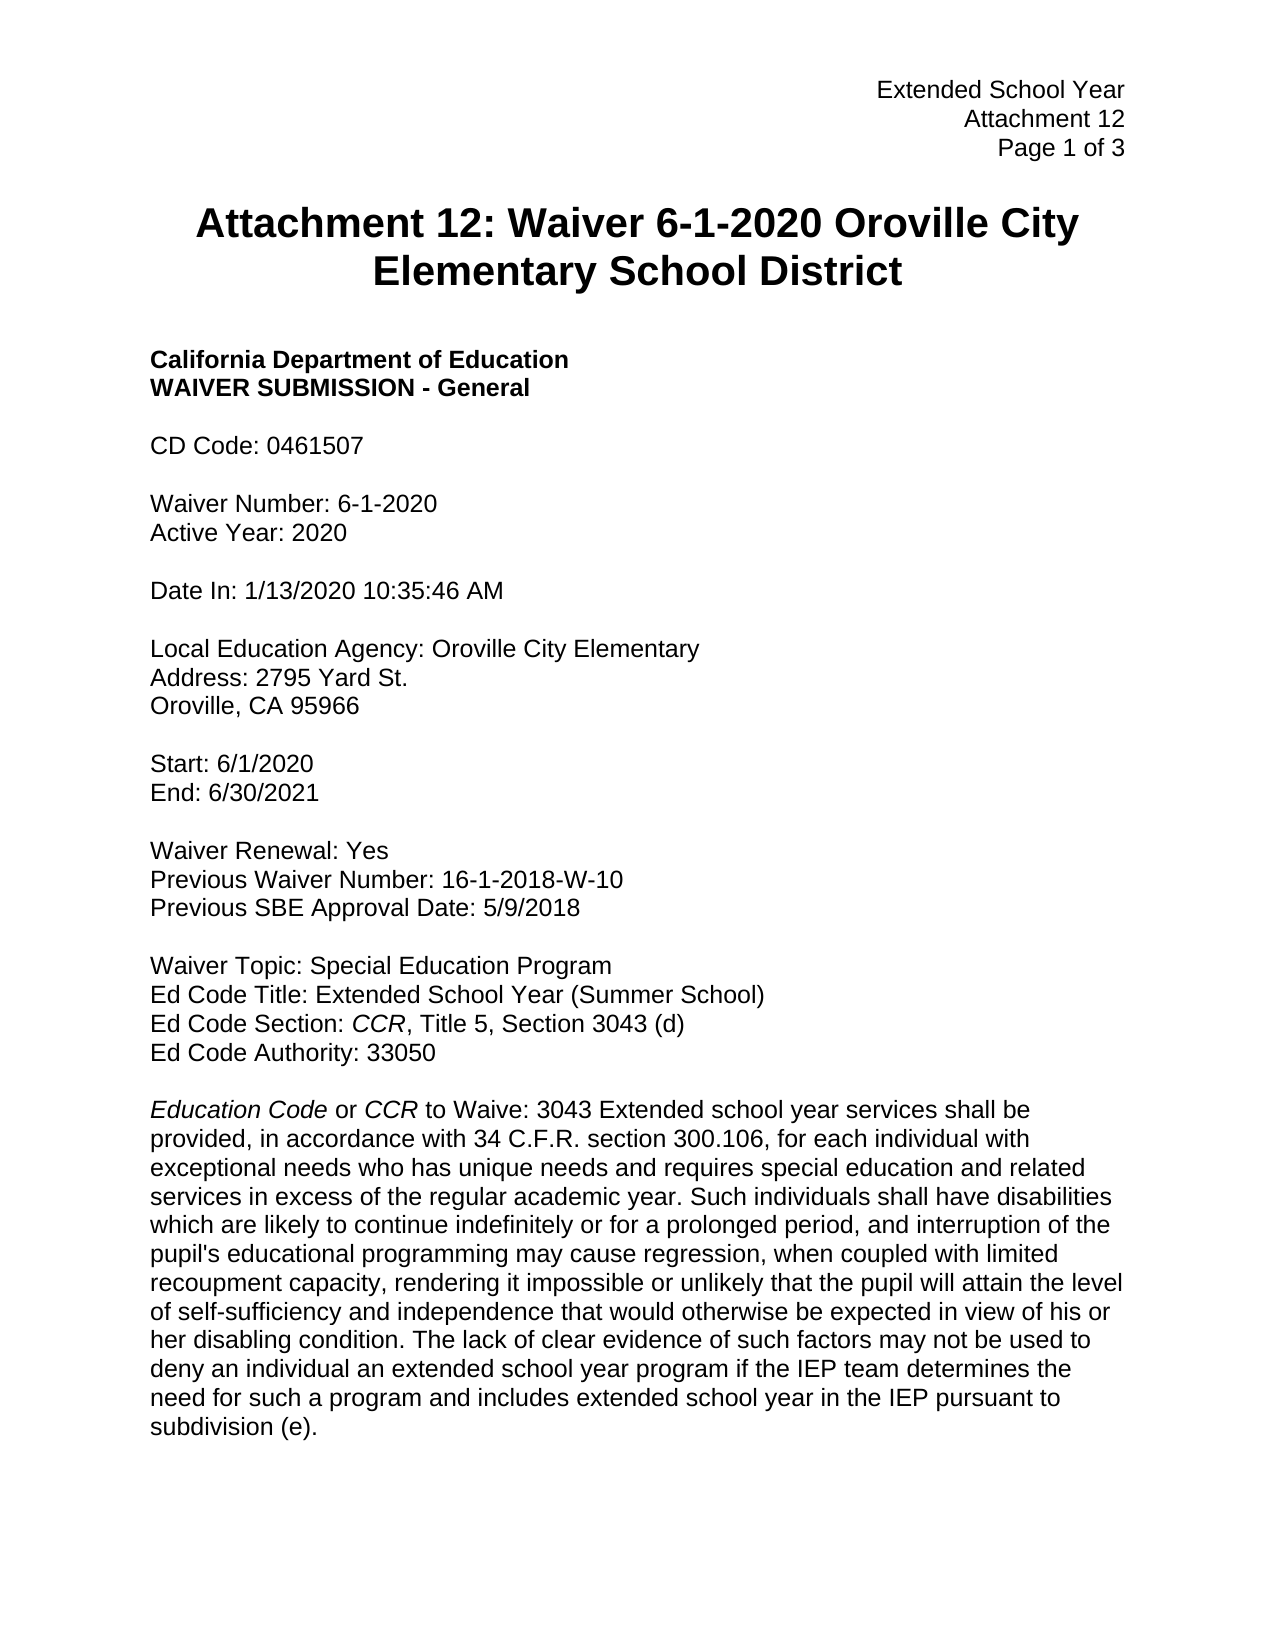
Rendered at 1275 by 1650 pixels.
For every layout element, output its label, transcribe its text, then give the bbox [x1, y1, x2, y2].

text CD Code: 0461507 [150, 431, 1125, 460]
text Waiver Topic: Special Education Program [150, 951, 1125, 980]
text End: 6/30/2021 [150, 778, 1125, 807]
text Address: 2795 Yard St. [150, 662, 1125, 691]
text Local Education Agency: Oroville City Elementary [150, 634, 1125, 662]
text Active Year: 2020 [150, 518, 1125, 547]
text California Department of Education [150, 344, 1125, 373]
text Ed Code Section: CCR, Title 5, Section 3043 (d) [150, 1009, 1125, 1037]
text Ed Code Title: Extended School Year (Summer School) [150, 980, 1125, 1009]
text Previous SBE Approval Date: 5/9/2018 [150, 893, 1125, 922]
text Ed Code Authority: 33050 [150, 1037, 1125, 1066]
text Education Code or CCR to Waive: 3043 Extended school year services shall be provided, in accordance with 34 C.F.R. section 300.106, for each individual with exceptional needs who has unique needs and requires special education and related services in excess of the regular academic year. Such individuals shall have disabilities which are likely to continue indefinitely or for a prolonged period, and interruption of the pupil's educational programming may cause regression, when coupled with limited recoupment capacity, rendering it impossible or unlikely that the pupil will attain the level of self-sufficiency and independence that would otherwise be expected in view of his or her disabling condition. The lack of clear evidence of such factors may not be used to deny an individual an extended school year program if the IEP team determines the need for such a program and includes extended school year in the IEP pursuant to subdivision (e). [318, 1095, 1125, 1440]
text Date In: 1/13/2020 10:35:46 AM [150, 576, 1125, 604]
subtitle Attachment 12: Waiver 6-1-2020 Oroville City Elementary School District [150, 199, 1125, 294]
text Waiver Number: 6-1-2020 [150, 489, 1125, 518]
text Waiver Renewal: Yes [150, 836, 1125, 864]
text Start: 6/1/2020 [150, 749, 1125, 778]
text WAIVER SUBMISSION - General [150, 373, 1125, 402]
text Previous Waiver Number: 16-1-2018-W-10 [150, 864, 1125, 893]
text Oroville, CA 95966 [150, 691, 1125, 720]
